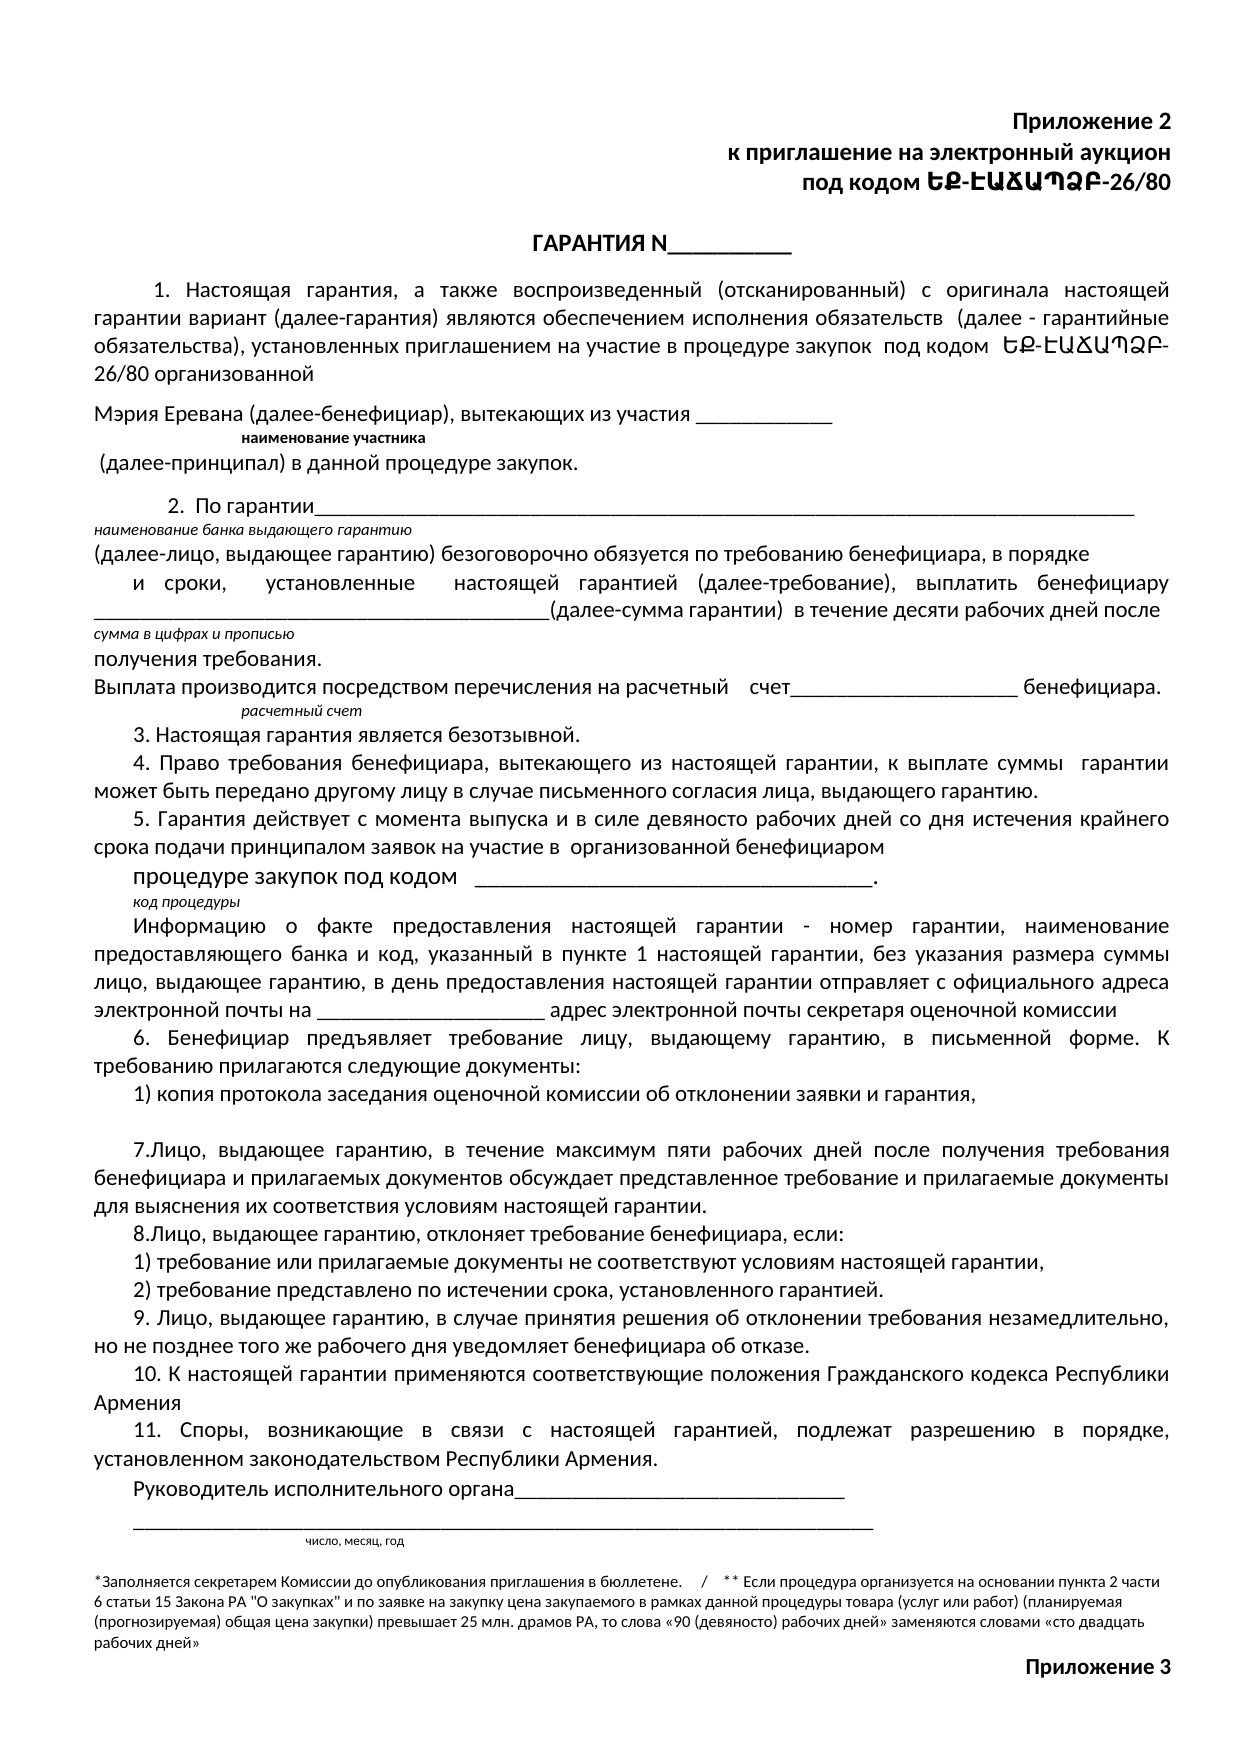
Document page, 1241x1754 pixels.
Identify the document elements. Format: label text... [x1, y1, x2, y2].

text 3. Настоящая гарантия является безотзывной. [94, 720, 1171, 748]
text ГАРАНТИЯ N__________ [94, 228, 1171, 258]
text под кодом ԵՔ-ԷԱՃԱՊՁԲ-26/80 [94, 167, 1171, 197]
text *Заполняется секретарем Комиссии до опубликования приглашения в бюллетене. / ** Eсли процедура организуется на основании пункта 2 части 6 статьи 15 Закона РА "О закупках" и по заявке на закупку цена закупаемого в рамках данной процедуры товара (услуг или работ) (планируемая (прогнозируемая) общая цена закупки) превышает 25 млн. драмов РА, то слова «90 (девяносто) рабочих дней» заменяются словами «сто двадцать рабочих дней» [94, 1571, 1171, 1652]
text наименование участника [94, 428, 1171, 448]
text процедуре закупок под кодом ________________________________. [94, 860, 1171, 891]
text 8.Лицо, выдающее гарантию, отклоняет требование бенефициара, если: [94, 1219, 1171, 1247]
text 6. Бенефициар предъявляет требование лицу, выдающему гарантию, в письменной форме. К требованию прилагаются следующие документы: [94, 1023, 1171, 1079]
text Руководитель исполнительного органа_____________________________ [94, 1474, 1171, 1502]
text (далее-принципал) в данной процедуре закупок. [94, 448, 1171, 476]
text (далее-лицо, выдающее гарантию) безоговорочно обязуется по требованию бенефициара, в порядке [94, 539, 1171, 568]
text наименование банка выдающего гарантию [94, 519, 1171, 539]
text и сроки, установленные настоящей гарантией (далее-требование), выплатить бенефициару ________________________________________(далее-сумма гарантии) в течение десяти рабочих дней после [94, 568, 1171, 624]
text код процедуры [94, 891, 1171, 911]
text к приглашение на электронный аукцион [94, 136, 1171, 167]
text Выплата производится посредством перечисления на расчетный счет____________________ бенефициара. [94, 672, 1171, 700]
text 1) требование или прилагаемые документы не соответствуют условиям настоящей гарантии, [94, 1247, 1171, 1276]
text Информацию о факте предоставления настоящей гарантии - номер гарантии, наименование предоставляющего банка и код, указанный в пункте 1 настоящей гарантии, без указания размера суммы лицо, выдающее гарантию, в день предоставления настоящей гарантии отправляет с официального адреса электронной почты на ____________________ адрес электронной почты секретаря оценочной комиссии [94, 911, 1171, 1023]
text сумма в цифрах и прописью [94, 624, 1171, 644]
text 4. Право требования бенефициара, вытекающего из настоящей гарантии, к выплате суммы гарантии может быть передано другому лицу в случае письменного согласия лица, выдающего гарантию. [94, 748, 1171, 804]
text получения требования. [94, 644, 1171, 672]
text 11. Споры, возникающие в связи с настоящей гарантией, подлежат разрешению в порядке, установленном законодательством Республики Армения. [94, 1416, 1171, 1472]
text Приложение 3 [94, 1652, 1171, 1680]
text 7.Лицо, выдающее гарантию, в течение максимум пяти рабочих дней после получения требования бенефициара и прилагаемых документов обсуждает представленное требование и прилагаемые документы для выяснения их соответствия условиям настоящей гарантии. [94, 1135, 1171, 1219]
text Приложение 2 [94, 106, 1171, 136]
text 2. По гарантии________________________________________________________________________ [94, 491, 1171, 519]
text 1. Настоящая гарантия, а также воспроизведенный (отсканированный) с оригинала настоящей гарантии вариант (далее-гарантия) являются обеспечением исполнения обязательств (далее - гарантийные обязательства), установленных приглашением на участие в процедуре закупок под кодом ԵՔ-ԷԱՃԱՊՁԲ-26/80 организованной [94, 275, 1171, 387]
text число, месяц, год [94, 1533, 1171, 1561]
text _________________________________________________________________ [94, 1505, 1171, 1533]
text расчетный счет [94, 700, 1171, 720]
text 5. Гарантия действует с момента выпуска и в силе девяносто рабочих дней со дня истечения крайнего срока подачи принципалом заявок на участие в организованной бенефициаром [94, 804, 1171, 860]
text 2) требование представлено по истечении срока, установленного гарантией. [94, 1276, 1171, 1303]
text 1) копия протокола заседания оценочной комиссии об отклонении заявки и гарантия, [94, 1079, 1171, 1107]
text 9. Лицо, выдающее гарантию, в случае принятия решения об отклонении требования незамедлительно, но не позднее того же рабочего дня уведомляет бенефициара об отказе. [94, 1303, 1171, 1359]
text Мэрия Еревана (далее-бенефициар), вытекающих из участия ____________ [94, 399, 1171, 428]
text 10. К настоящей гарантии применяются соответствующие положения Гражданского кодекса Республики Армения [94, 1359, 1171, 1416]
